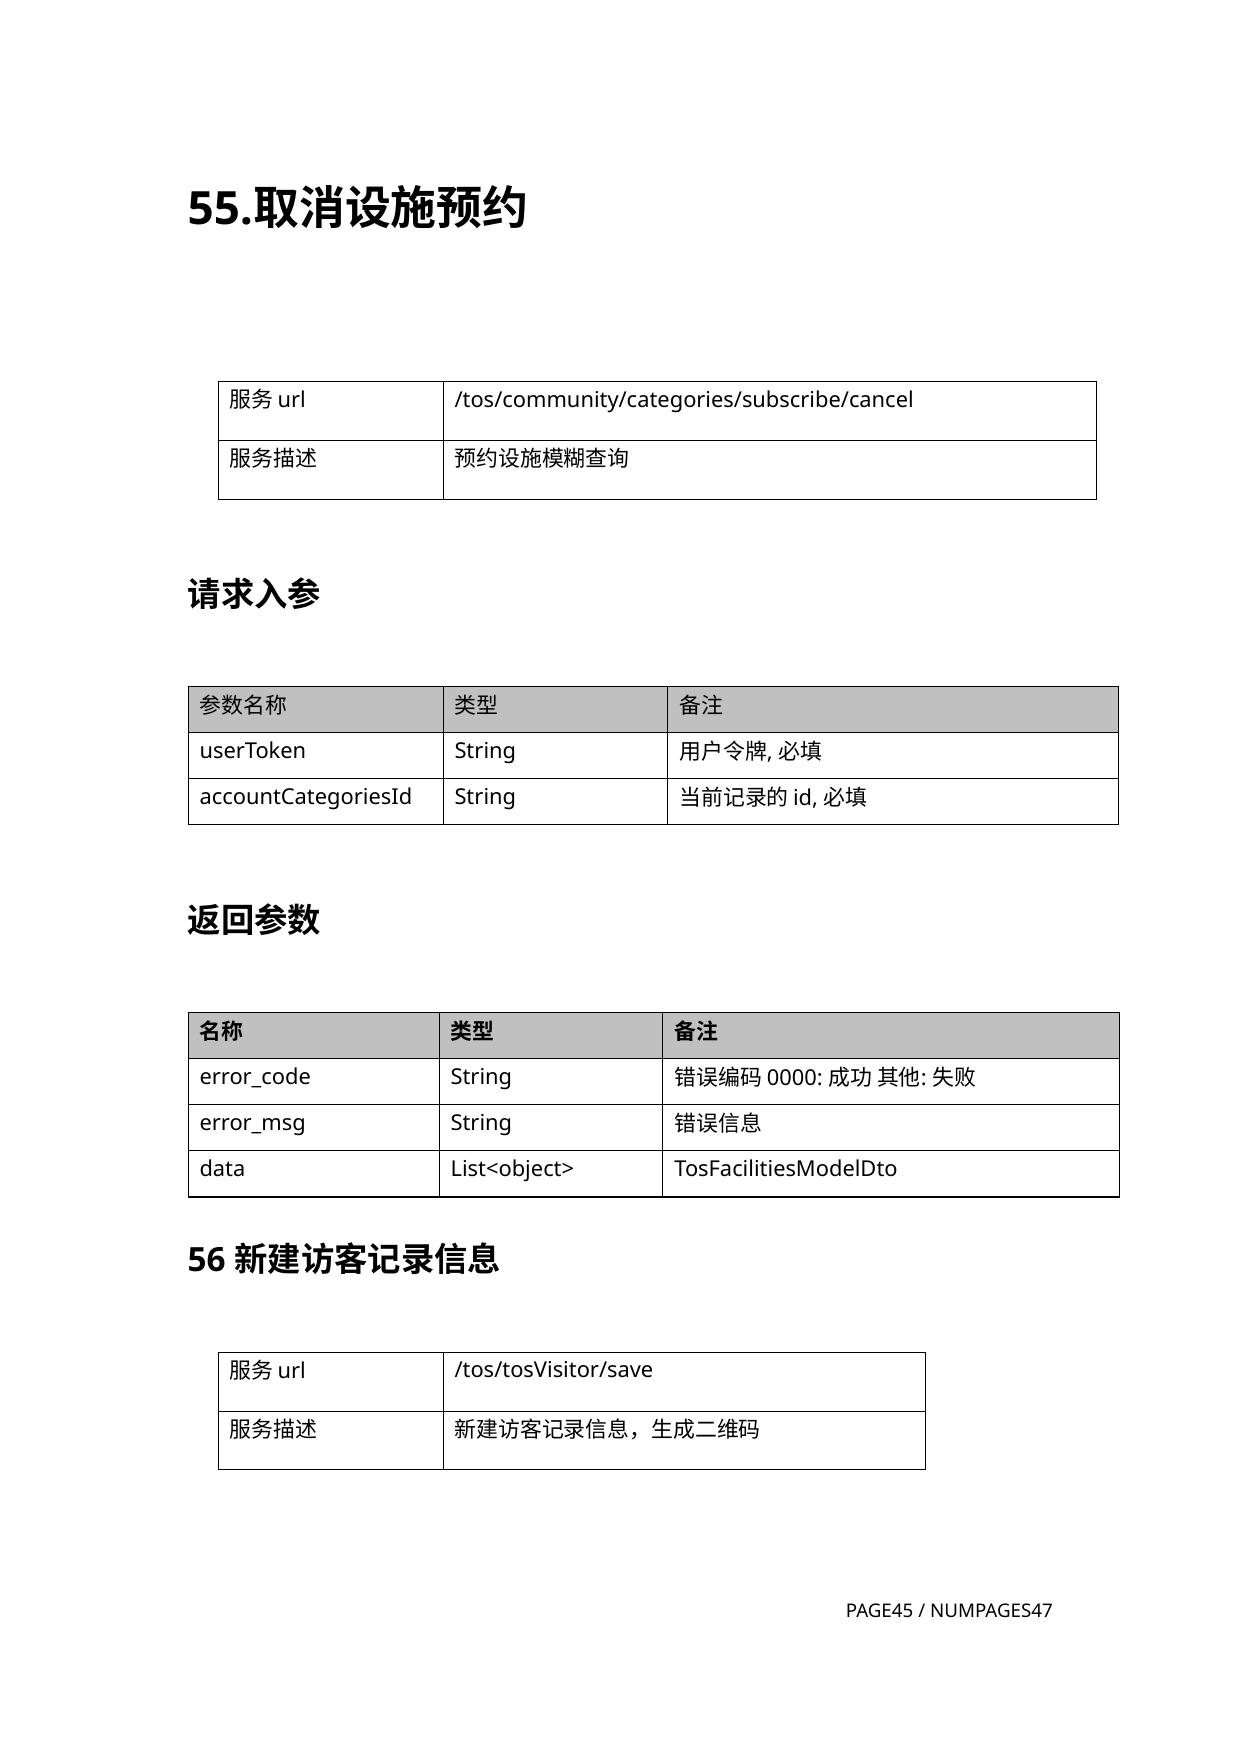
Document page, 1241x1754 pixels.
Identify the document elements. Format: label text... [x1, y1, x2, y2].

subtitle 55.取消设施预约 [187, 156, 1053, 253]
table_header 备注 [668, 687, 1118, 732]
table_cell String [444, 779, 667, 824]
table_header 服务url [219, 382, 443, 440]
table_cell 错误信息 [663, 1105, 1119, 1150]
table_cell 当前记录的id, 必填 [668, 779, 1118, 824]
table_cell TosFacilitiesModelDto [663, 1151, 1119, 1196]
table_header 类型 [444, 687, 667, 732]
table_header 服务url [219, 1353, 443, 1411]
table_cell 服务描述 [219, 441, 443, 498]
table_cell String [440, 1105, 662, 1150]
table_cell 错误编码 0000: 成功 其他: 失败 [663, 1059, 1119, 1104]
subtitle 请求入参 [187, 559, 1053, 624]
table_cell error_msg [189, 1105, 439, 1150]
table_header 参数名称 [189, 687, 443, 732]
table_header /tos/community/categories/subscribe/cancel [444, 382, 1096, 440]
table_cell 预约设施模糊查询 [444, 441, 1096, 498]
table_cell String [444, 733, 667, 778]
table_header 类型 [440, 1013, 662, 1058]
table_cell data [189, 1151, 439, 1196]
table_header /tos/tosVisitor/save [444, 1353, 925, 1411]
table_cell List<object> [440, 1151, 662, 1196]
table_cell 服务描述 [219, 1412, 443, 1469]
table_cell userToken [189, 733, 443, 778]
table_cell 新建访客记录信息，生成二维码 [444, 1412, 925, 1469]
subtitle 返回参数 [187, 885, 1053, 950]
table_cell 用户令牌, 必填 [668, 733, 1118, 778]
subtitle 56 新建访客记录信息 [187, 1224, 1053, 1289]
table_cell error_code [189, 1059, 439, 1104]
table_header 名称 [189, 1013, 439, 1058]
table_cell String [440, 1059, 662, 1104]
table_header 备注 [663, 1013, 1119, 1058]
table_cell accountCategoriesId [189, 779, 443, 824]
